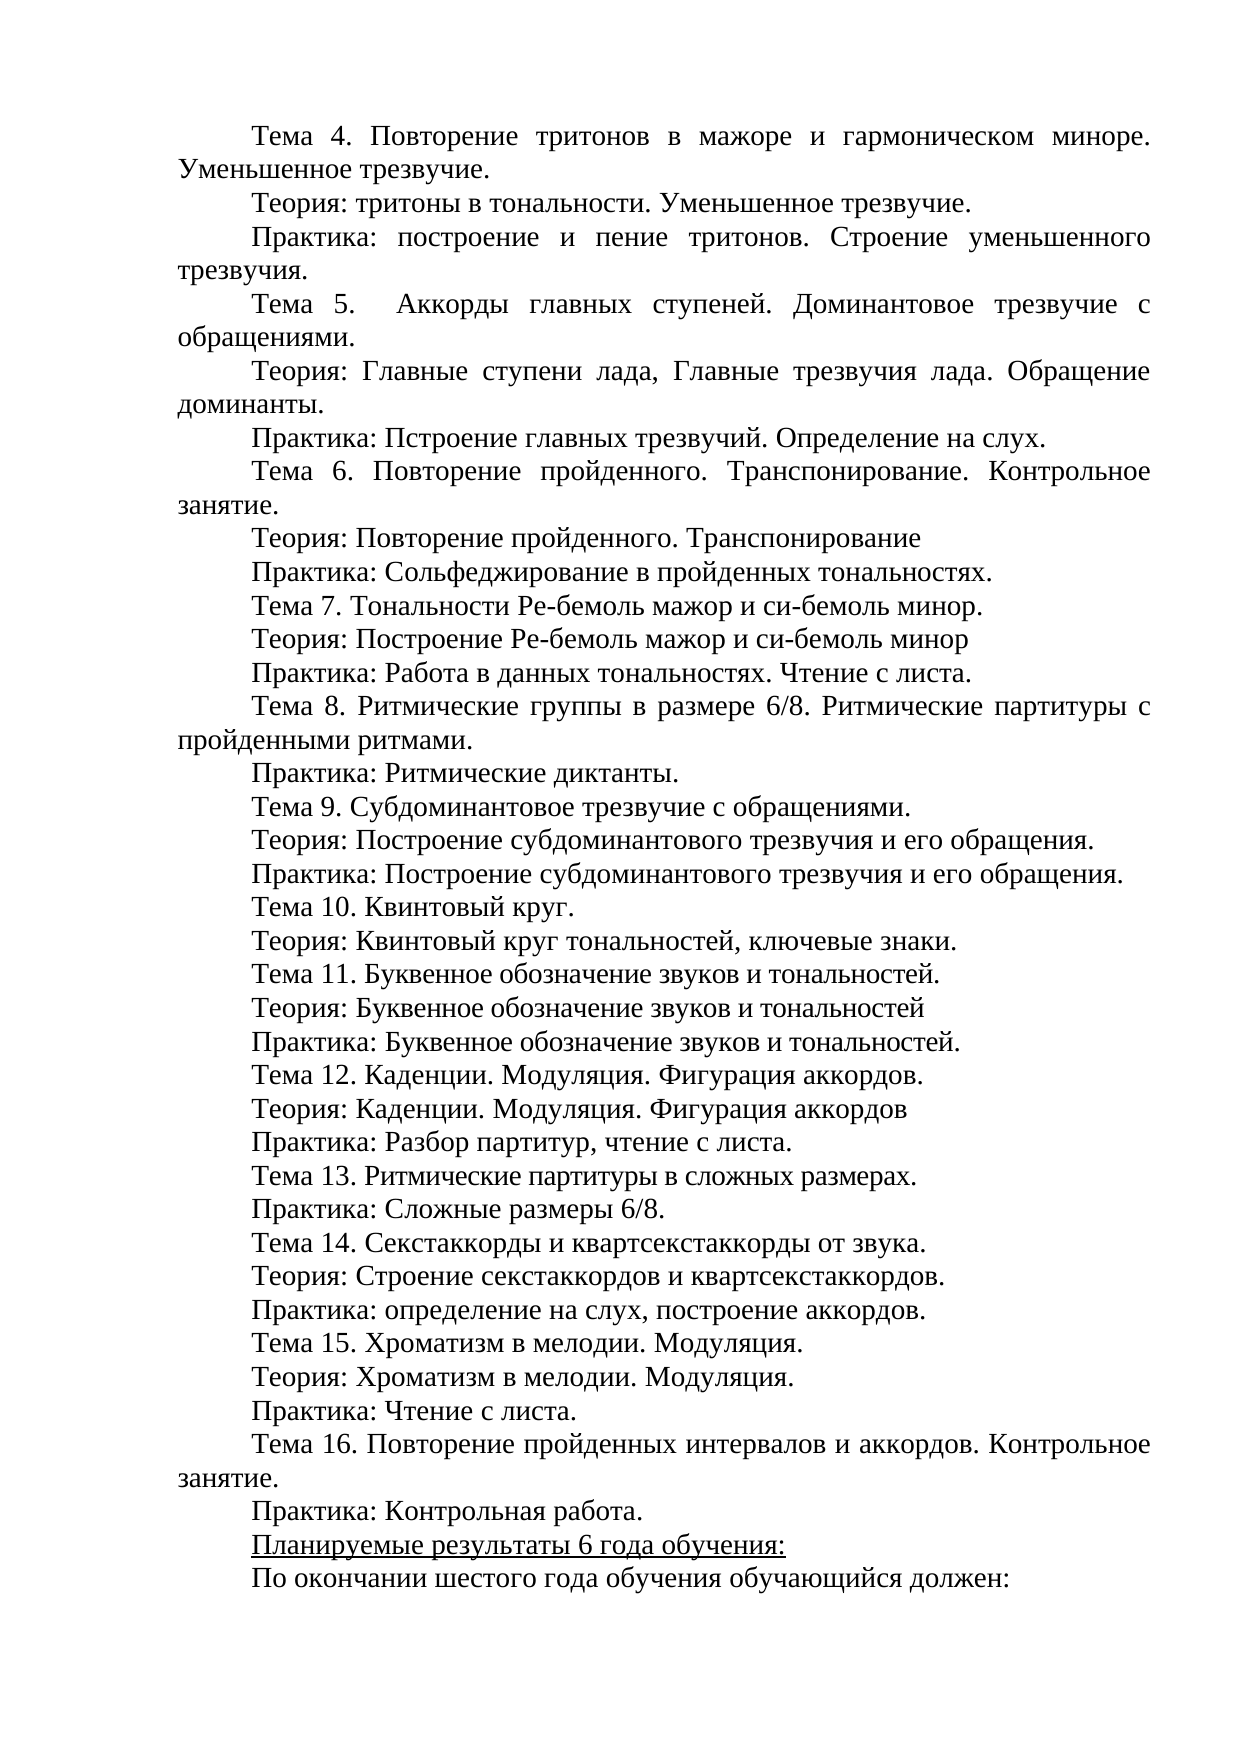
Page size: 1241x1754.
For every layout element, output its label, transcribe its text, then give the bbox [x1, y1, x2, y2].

text Тема 7. Тональности Ре-бемоль мажор и си-бемоль минор. [177, 588, 1152, 621]
text Практика: Чтение с листа. [177, 1393, 1152, 1426]
text Теория: Хроматизм в мелодии. Модуляция. [177, 1359, 1152, 1393]
text Практика: Буквенное обозначение звуков и тональностей. [177, 1024, 1152, 1057]
text Тема 16. Повторение пройденных интервалов и аккордов. Контрольное занятие. [177, 1426, 1152, 1493]
text Практика: построение и пение тритонов. Строение уменьшенного трезвучия. [177, 219, 1152, 286]
text Тема 14. Секстаккорды и квартсекстаккорды от звука. [177, 1225, 1152, 1258]
text Тема 8. Ритмические группы в размере 6/8. Ритмические партитуры с пройденными ритмами. [177, 688, 1152, 755]
text Практика: Работа в данных тональностях. Чтение с листа. [177, 655, 1152, 688]
text Тема 15. Хроматизм в мелодии. Модуляция. [177, 1326, 1152, 1359]
text По окончании шестого года обучения обучающийся должен: [177, 1560, 1152, 1594]
text Теория: Строение секстаккордов и квартсекстаккордов. [177, 1258, 1152, 1292]
text Теория: Построение Ре-бемоль мажор и си-бемоль минор [177, 621, 1152, 655]
text Практика: Пстроение главных трезвучий. Определение на слух. [177, 420, 1152, 453]
text Тема 13. Ритмические партитуры в сложных размерах. [177, 1158, 1152, 1191]
text Тема 5. Аккорды главных ступеней. Доминантовое трезвучие с обращениями. [177, 286, 1152, 353]
text Практика: Контрольная работа. [177, 1493, 1152, 1527]
text Практика: определение на слух, построение аккордов. [177, 1292, 1152, 1326]
text Тема 6. Повторение пройденного. Транспонирование. Контрольное занятие. [177, 453, 1152, 521]
text Тема 12. Каденции. Модуляция. Фигурация аккордов. [177, 1057, 1152, 1091]
text Практика: Ритмические диктанты. [177, 755, 1152, 789]
text Тема 9. Субдоминантовое трезвучие с обращениями. [177, 789, 1152, 822]
text Теория: Квинтовый круг тональностей, ключевые знаки. [177, 923, 1152, 957]
text Теория: Главные ступени лада, Главные трезвучия лада. Обращение доминанты. [177, 353, 1152, 420]
text Теория: тритоны в тональности. Уменьшенное трезвучие. [177, 185, 1152, 219]
text Планируемые результаты 6 года обучения: [177, 1527, 1152, 1560]
text Теория: Каденции. Модуляция. Фигурация аккордов [177, 1091, 1152, 1124]
text Тема 11. Буквенное обозначение звуков и тональностей. [177, 957, 1152, 990]
text Теория: Построение субдоминантового трезвучия и его обращения. [177, 822, 1152, 856]
text Практика: Сложные размеры 6/8. [177, 1191, 1152, 1225]
text Практика: Сольфеджирование в пройденных тональностях. [177, 554, 1152, 588]
text Теория: Повторение пройденного. Транспонирование [177, 521, 1152, 554]
text Практика: Построение субдоминантового трезвучия и его обращения. [177, 856, 1152, 889]
text Тема 4. Повторение тритонов в мажоре и гармоническом миноре. Уменьшенное трезвучие. [177, 118, 1152, 185]
text Теория: Буквенное обозначение звуков и тональностей [177, 990, 1152, 1024]
text Тема 10. Квинтовый круг. [177, 889, 1152, 923]
text Практика: Разбор партитур, чтение с листа. [177, 1124, 1152, 1158]
